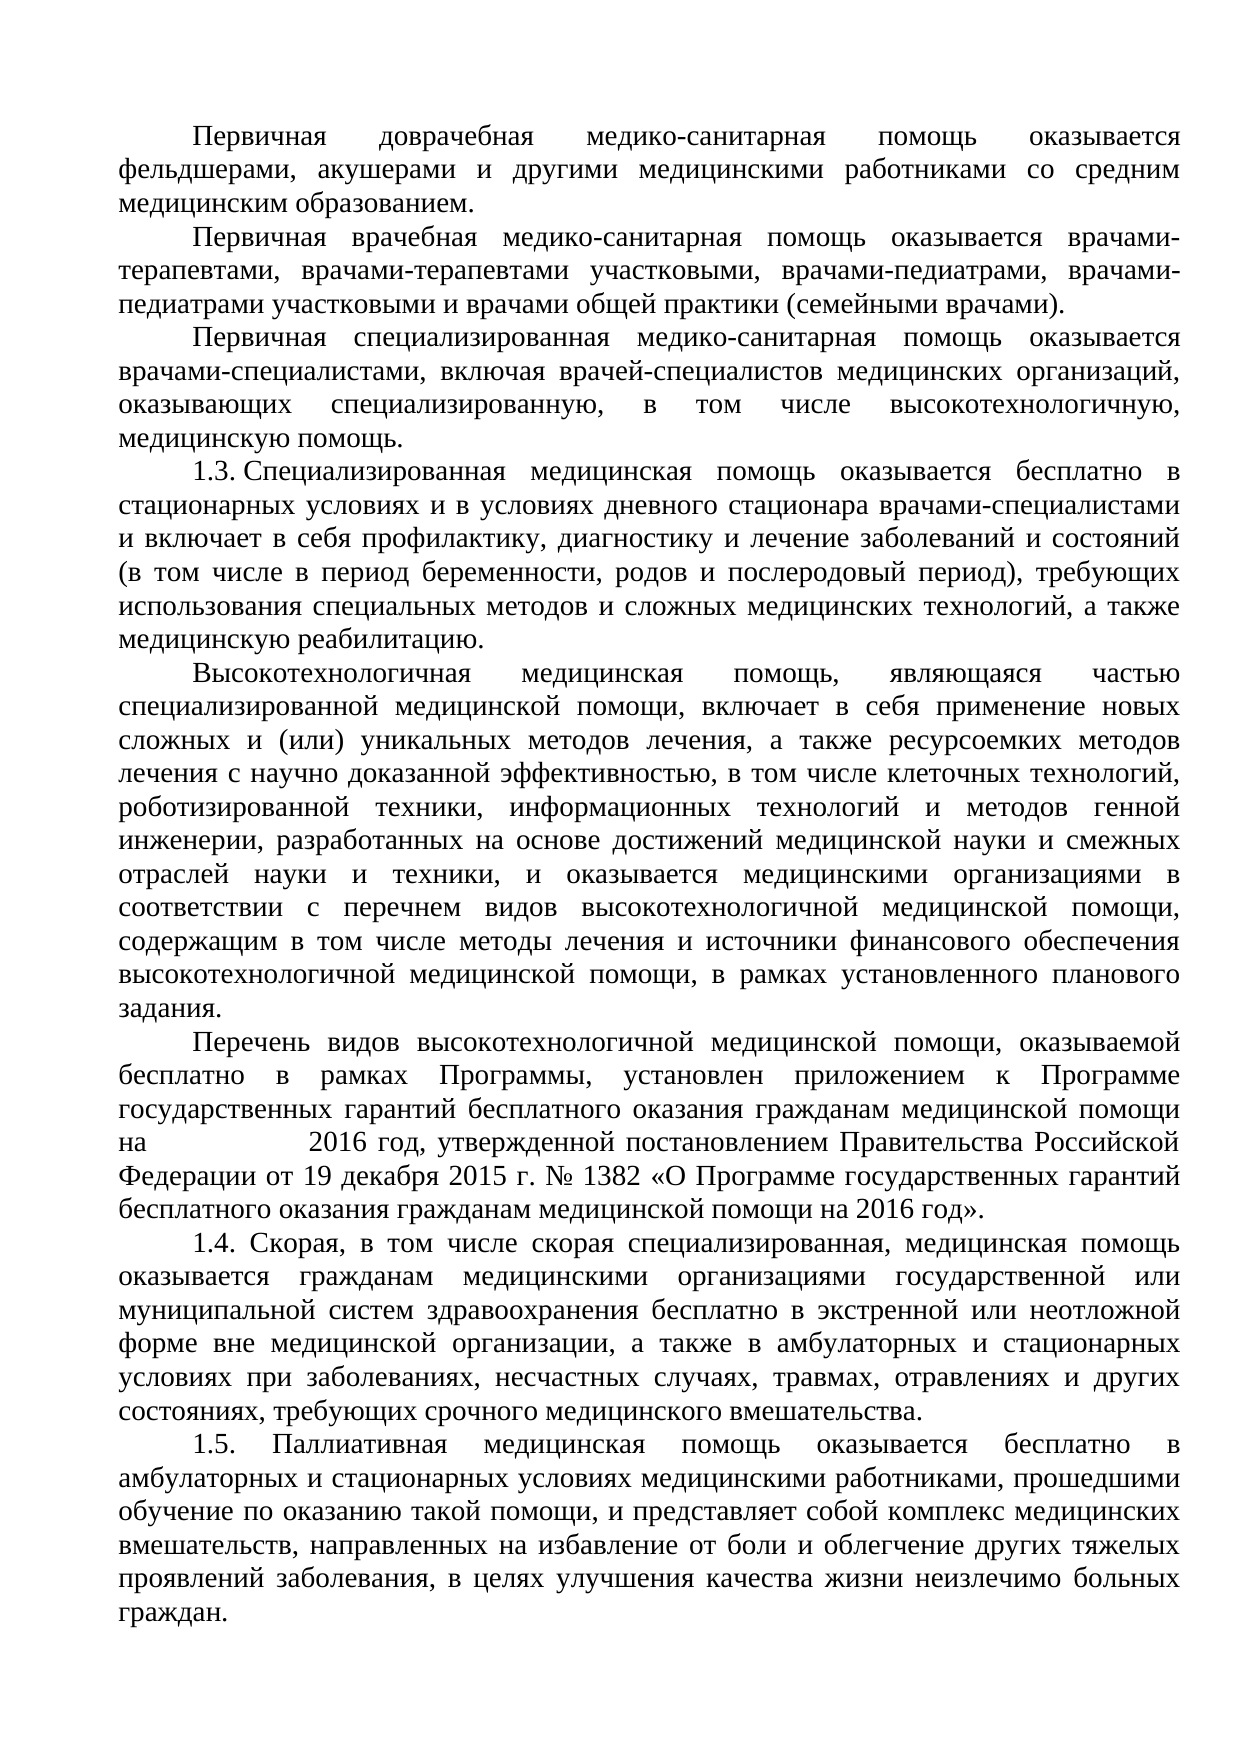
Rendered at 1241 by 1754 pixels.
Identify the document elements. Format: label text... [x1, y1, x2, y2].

text 1.4. Скорая, в том числе скорая специализированная, медицинская помощь оказывается гражданам медицинскими организациями государственной или муниципальной систем здравоохранения бесплатно в экстренной или неотложной форме вне медицинской организации, а также в амбулаторных и стационарных условиях при заболеваниях, несчастных случаях, травмах, отравлениях и других состояниях, требующих срочного медицинского вмешательства. [118, 1225, 1181, 1426]
text Первичная доврачебная медико-санитарная помощь оказывается фельдшерами, акушерами и другими медицинскими работниками со средним медицинским образованием. [118, 118, 1181, 219]
text 1.3. Специализированная медицинская помощь оказывается бесплатно в стационарных условиях и в условиях дневного стационара врачами-специалистами и включает в себя профилактику, диагностику и лечение заболеваний и состояний (в том числе в период беременности, родов и послеродовый период), требующих использования специальных методов и сложных медицинских технологий, а также медицинскую реабилитацию. [118, 453, 1181, 655]
text Первичная врачебная медико-санитарная помощь оказывается врачами-терапевтами, врачами-терапевтами участковыми, врачами-педиатрами, врачами-педиатрами участковыми и врачами общей практики (семейными врачами). [118, 219, 1181, 319]
text Высокотехнологичная медицинская помощь, являющаяся частью специализированной медицинской помощи, включает в себя применение новых сложных и (или) уникальных методов лечения, а также ресурсоемких методов лечения с научно доказанной эффективностью, в том числе клеточных технологий, роботизированной техники, информационных технологий и методов генной инженерии, разработанных на основе достижений медицинской науки и смежных отраслей науки и техники, и оказывается медицинскими организациями в соответствии с перечнем видов высокотехнологичной медицинской помощи, содержащим в том числе методы лечения и источники финансового обеспечения высокотехнологичной медицинской помощи, в рамках установленного планового задания. [118, 655, 1181, 1024]
text 1.5. Паллиативная медицинская помощь оказывается бесплатно в амбулаторных и стационарных условиях медицинскими работниками, прошедшими обучение по оказанию такой помощи, и представляет собой комплекс медицинских вмешательств, направленных на избавление от боли и облегчение других тяжелых проявлений заболевания, в целях улучшения качества жизни неизлечимо больных граждан. [118, 1426, 1181, 1627]
text Первичная специализированная медико-санитарная помощь оказывается врачами-специалистами, включая врачей-специалистов медицинских организаций, оказывающих специализированную, в том числе высокотехнологичную, медицинскую помощь. [118, 319, 1181, 453]
text Перечень видов высокотехнологичной медицинской помощи, оказываемой бесплатно в рамках Программы, установлен приложением к Программе государственных гарантий бесплатного оказания гражданам медицинской помощи на 2016 год, утвержденной постановлением Правительства Российской Федерации от 19 декабря 2015 г. № 1382 «О Программе государственных гарантий бесплатного оказания гражданам медицинской помощи на 2016 год». [118, 1024, 1181, 1225]
